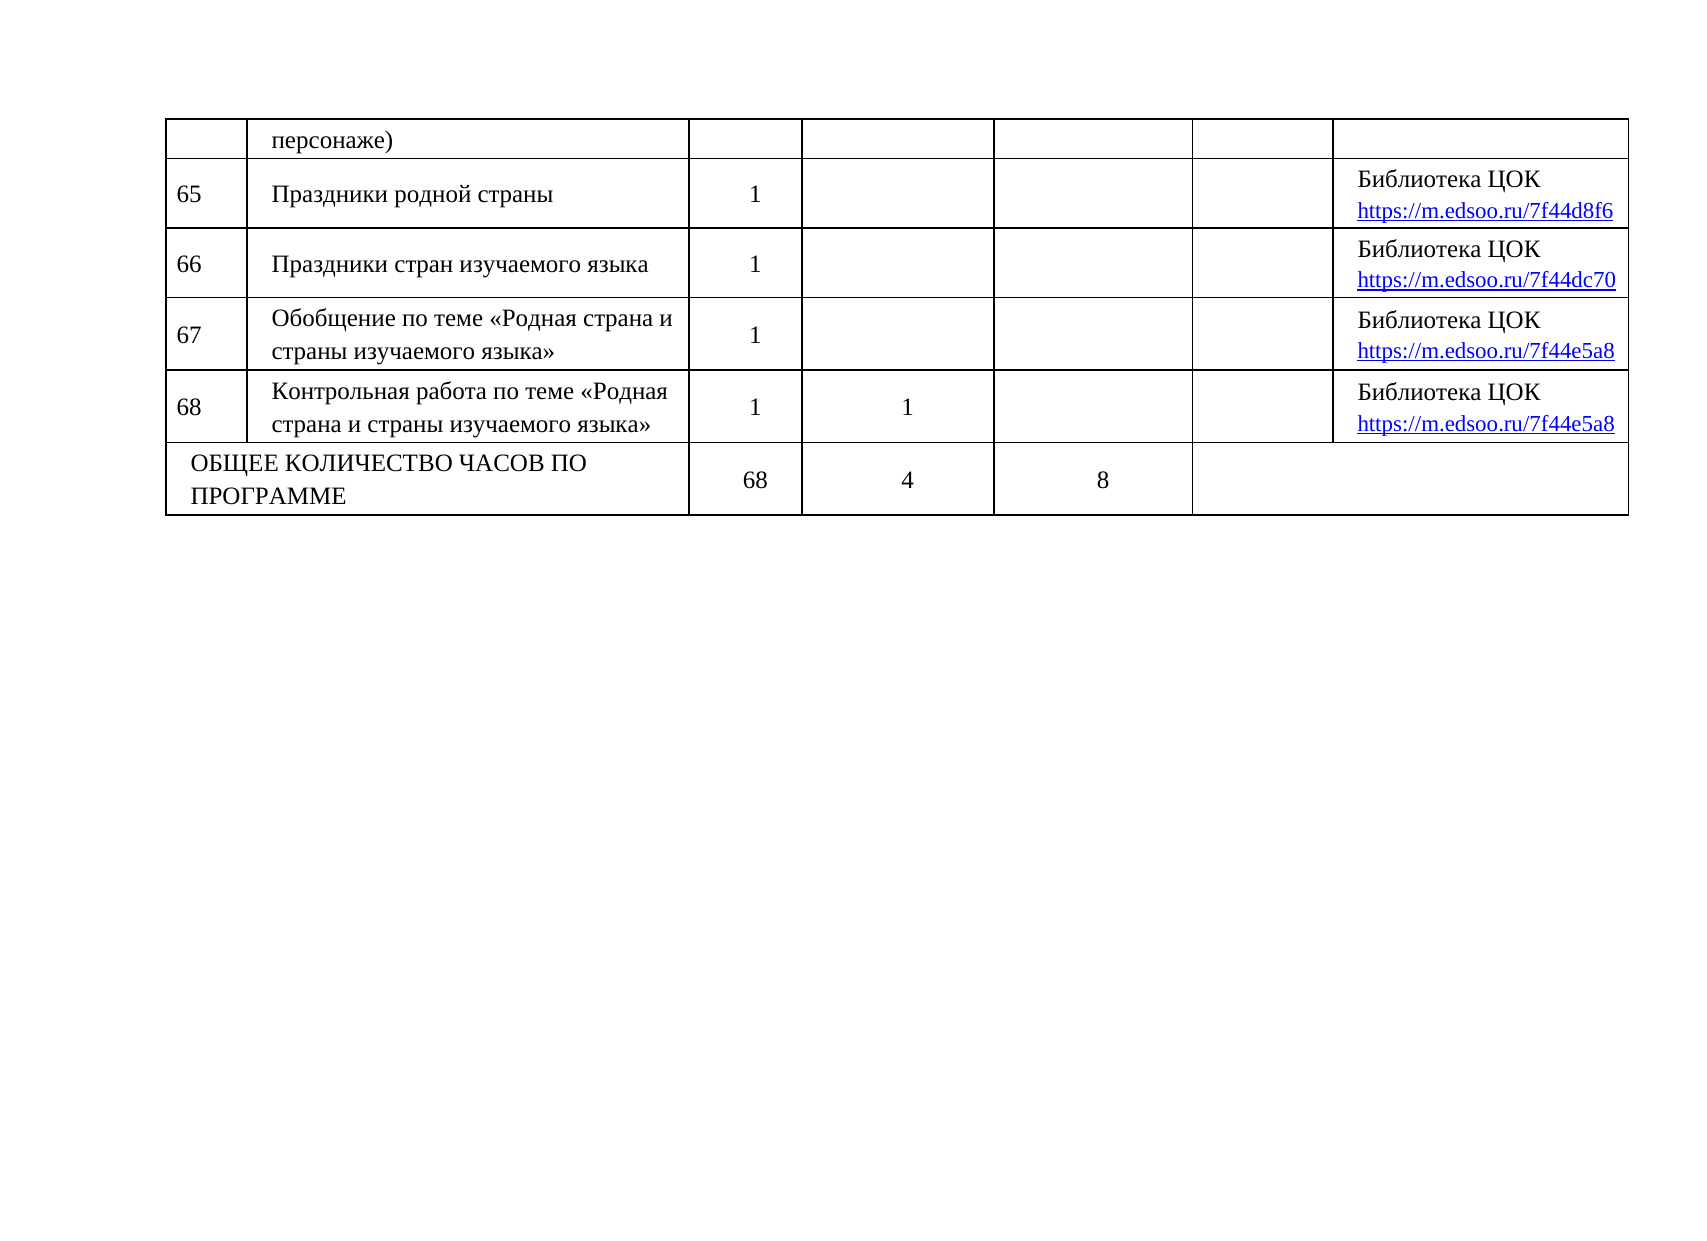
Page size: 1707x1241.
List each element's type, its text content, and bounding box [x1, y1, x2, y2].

table_cell [1193, 298, 1332, 369]
table_cell [995, 298, 1192, 369]
table_cell 4 [803, 443, 993, 514]
table_cell [995, 159, 1192, 227]
table_cell [803, 120, 993, 157]
table_cell 1 [690, 120, 801, 157]
table_cell ОБЩЕЕ КОЛИЧЕСТВО ЧАСОВ ПО ПРОГРАММЕ [167, 443, 688, 514]
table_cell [1334, 120, 1628, 157]
table_cell Обобщение по теме «Родная страна и страны изучаемого языка» [248, 298, 688, 369]
table_cell Библиотека ЦОК https://m.edsoo.ru/7f44d8f6 [1334, 159, 1628, 227]
table_cell Библиотека ЦОК https://m.edsoo.ru/7f44e5a8 [1334, 371, 1628, 441]
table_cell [248, 120, 688, 157]
table_cell 1 [690, 229, 801, 297]
table_cell Праздники стран изучаемого языка [248, 229, 688, 297]
table_cell 68 [167, 371, 246, 441]
table_cell 66 [167, 229, 246, 297]
table_cell Контрольная работа по теме «Родная страна и страны изучаемого языка» [248, 371, 688, 441]
table_cell [803, 229, 993, 297]
table_cell Библиотека ЦОК https://m.edsoo.ru/7f44dc70 [1334, 229, 1628, 297]
table_cell 8 [995, 443, 1192, 514]
table_cell 1 [690, 298, 801, 369]
table_cell [995, 229, 1192, 297]
table_cell [995, 371, 1192, 441]
table_cell [1193, 371, 1332, 441]
table_cell [803, 298, 993, 369]
table_cell [1193, 229, 1332, 297]
table_cell [803, 159, 993, 227]
table_cell 1 [690, 371, 801, 441]
table_cell [995, 120, 1192, 157]
table_cell Праздники родной страны [248, 159, 688, 227]
table_cell [1193, 159, 1332, 227]
table_cell Библиотека ЦОК https://m.edsoo.ru/7f44e5a8 [1334, 298, 1628, 369]
table_cell 65 [167, 159, 246, 227]
table_cell 1 [690, 159, 801, 227]
table_cell 64 [167, 120, 246, 157]
table_cell 68 [690, 443, 801, 514]
table_cell [1193, 443, 1628, 514]
table_cell [1193, 120, 1332, 157]
table_cell 67 [167, 298, 246, 369]
table_cell 1 [803, 371, 993, 441]
